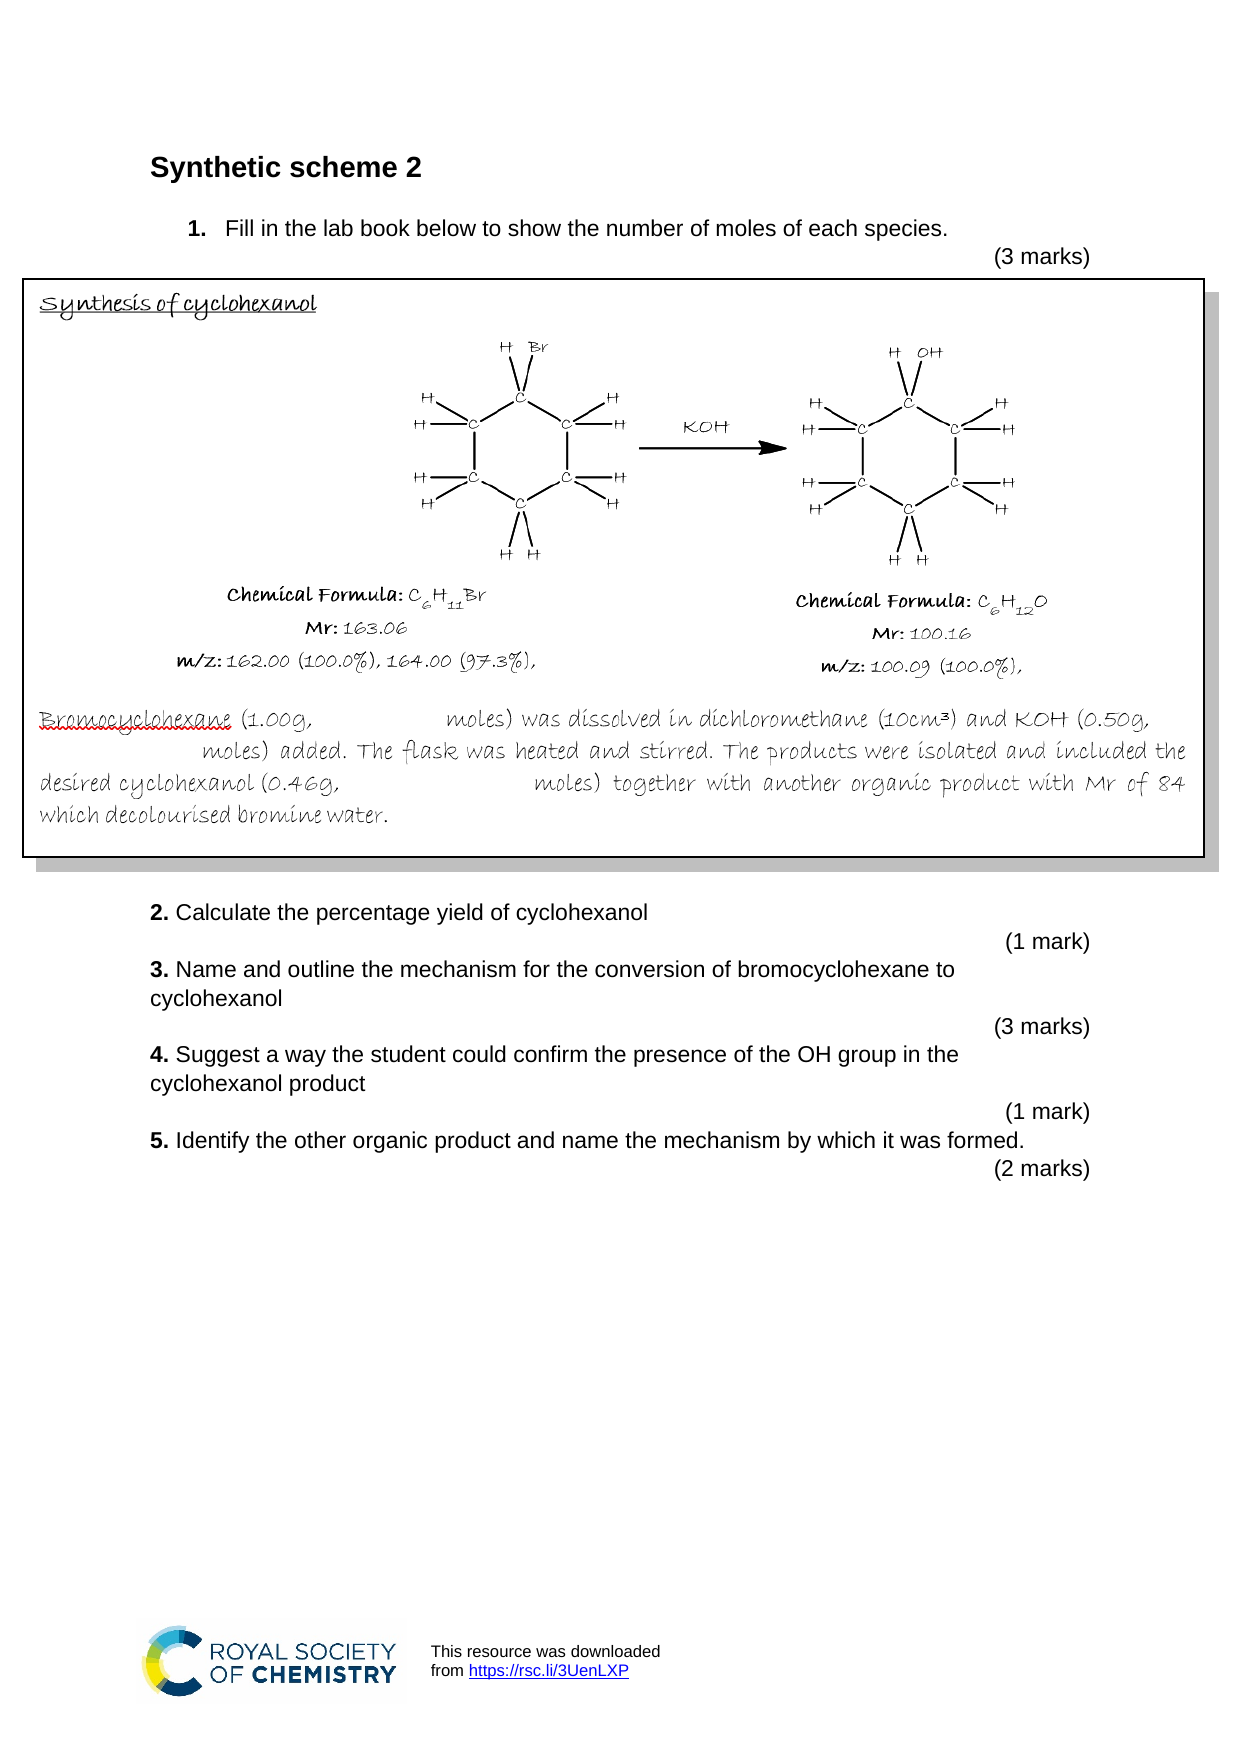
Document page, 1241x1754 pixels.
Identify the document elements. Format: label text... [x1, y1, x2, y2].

picture [136, 1618, 407, 1704]
text (3 marks) [150, 1013, 1090, 1039]
subtitle Synthetic scheme 2 [150, 150, 1090, 183]
picture [12, 270, 1221, 882]
text 4. Suggest a way the student could confirm the presence of the OH group in the cyclohexanol product [150, 1041, 1090, 1096]
list (3 marks) [225, 243, 1090, 269]
list Fill in the lab book below to show the number of moles of each species. [187, 214, 1090, 241]
text (1 mark) [150, 928, 1090, 954]
text 2. Calculate the percentage yield of cyclohexanol [150, 882, 1090, 926]
text 3. Name and outline the mechanism for the conversion of bromocyclohexane to cyclohexanol [150, 956, 1090, 1011]
text (1 mark) [150, 1098, 1090, 1124]
text 5. Identify the other organic product and name the mechanism by which it was formed. [150, 1127, 1090, 1153]
text (2 marks) [150, 1155, 1090, 1181]
